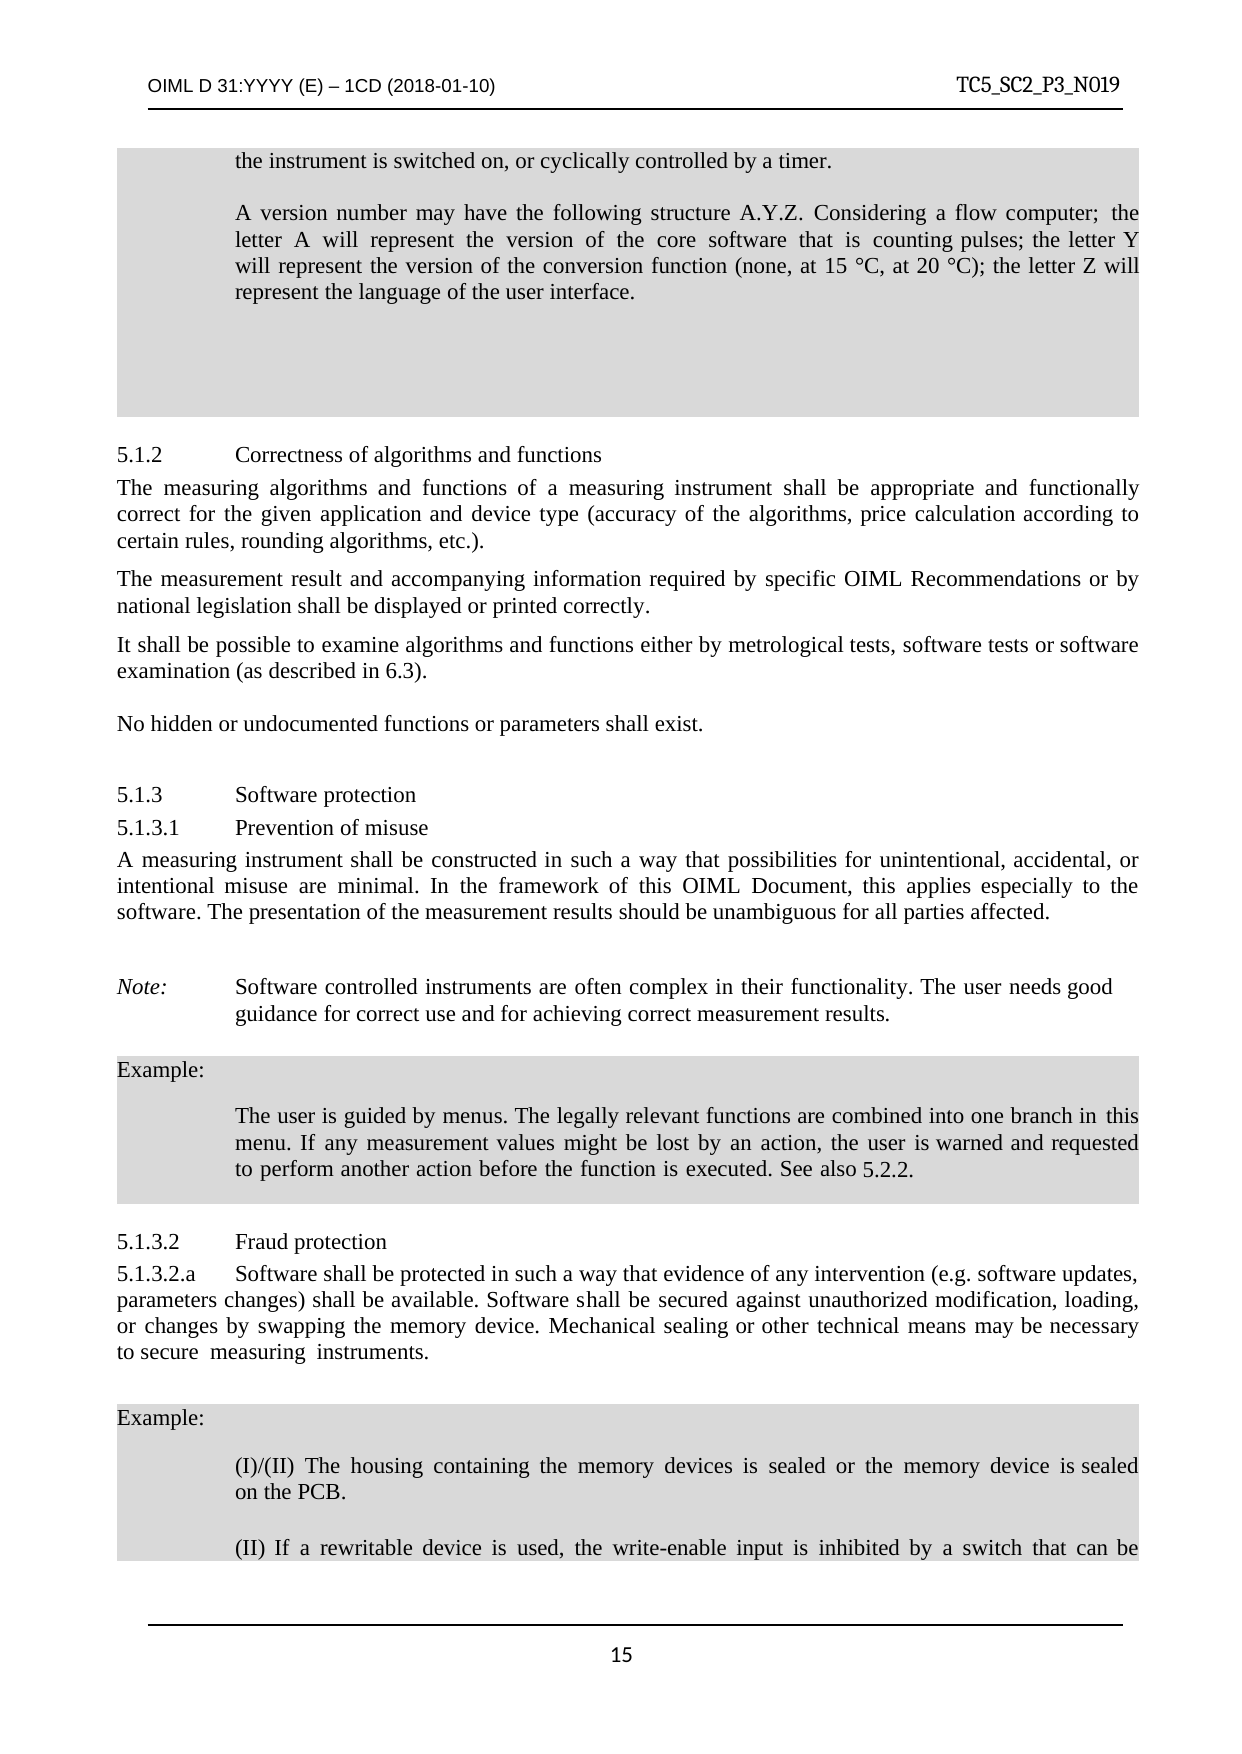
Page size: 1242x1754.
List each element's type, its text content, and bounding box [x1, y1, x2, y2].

text It shall be possible to examine algorithms and functions either by metrological tests, software tests or software examination (as described in 6.3). [117, 631, 1139, 683]
text 5.1.3 Software protection [117, 781, 1139, 807]
text The user is guided by menus. The legally relevant functions are combined into one branch in this menu. If any measurement values might be lost by an action, the user is warned and requested to perform another action before the function is executed. See also 5.2.2. [117, 1103, 1139, 1183]
text 5.1.3.1 Prevention of misuse [117, 813, 1139, 840]
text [117, 148, 1139, 174]
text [117, 1535, 1139, 1561]
text Example: [117, 1404, 1139, 1431]
text A version number may have the following structure A.Y.Z. Considering a flow computer; the letter A will represent the version of the core software that is counting pulses; the letter Y will represent the version of the conversion function (none, at 15 °C, at 20 °C); the letter Z will represent the language of the user interface. [117, 200, 1139, 304]
text 5.1.3.2.a Software shall be protected in such a way that evidence of any intervention (e.g. software updates, parameters changes) shall be available. Software shall be secured against unauthorized modification, loading, or changes by swapping the memory device. Mechanical sealing or other technical means may be necessary to secure measuring instruments. [117, 1260, 1139, 1365]
text No hidden or undocumented functions or parameters shall exist. [117, 710, 1139, 736]
text The measurement result and accompanying information required by specific OIML Recommendations or by national legislation shall be displayed or printed correctly. [117, 566, 1139, 618]
text (I)/(II) The housing containing the memory devices is sealed or the memory device is sealed on the PCB. [117, 1452, 1139, 1505]
text The measuring algorithms and functions of a measuring instrument shall be appropriate and functionally correct for the given application and device type (accuracy of the algorithms, price calculation according to certain rules, rounding algorithms, etc.). [117, 474, 1139, 553]
text 5.1.3.2 Fraud protection [117, 1228, 1139, 1254]
text 5.1.2 Correctness of algorithms and functions [117, 441, 1139, 468]
text Note: Software controlled instruments are often complex in their functionality. The user needs good guidance for correct use and for achieving correct measurement results. [117, 974, 1139, 1026]
text A measuring instrument shall be constructed in such a way that possibilities for unintentional, accidental, or intentional misuse are minimal. In the framework of this OIML Document, this applies especially to the software. The presentation of the measurement results should be unambiguous for all parties affected. [117, 846, 1139, 924]
text Example: [117, 1056, 1139, 1082]
